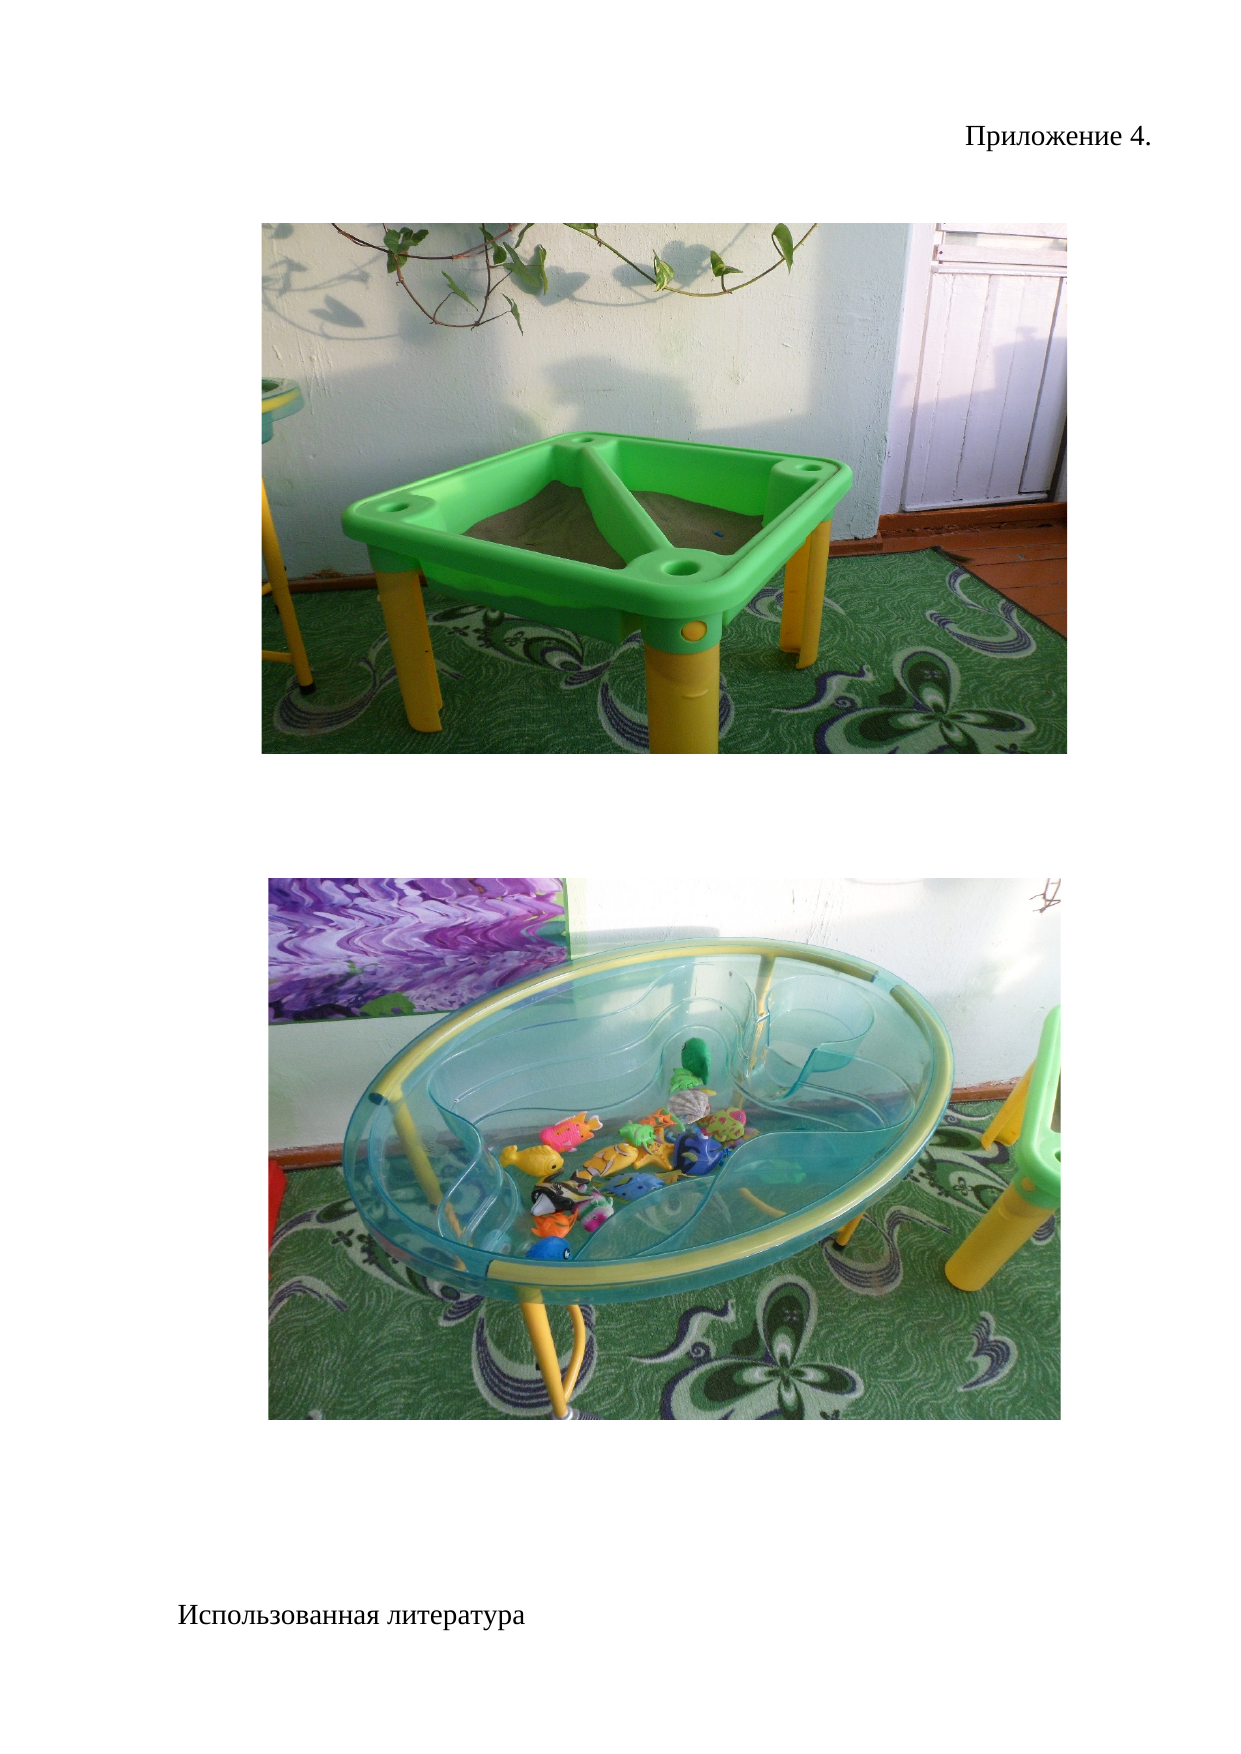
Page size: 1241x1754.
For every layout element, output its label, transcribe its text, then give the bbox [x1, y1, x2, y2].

picture [261, 223, 1068, 754]
text Приложение 4. [177, 118, 1152, 152]
picture [268, 878, 1061, 1420]
text Использованная литература [177, 1597, 1152, 1630]
